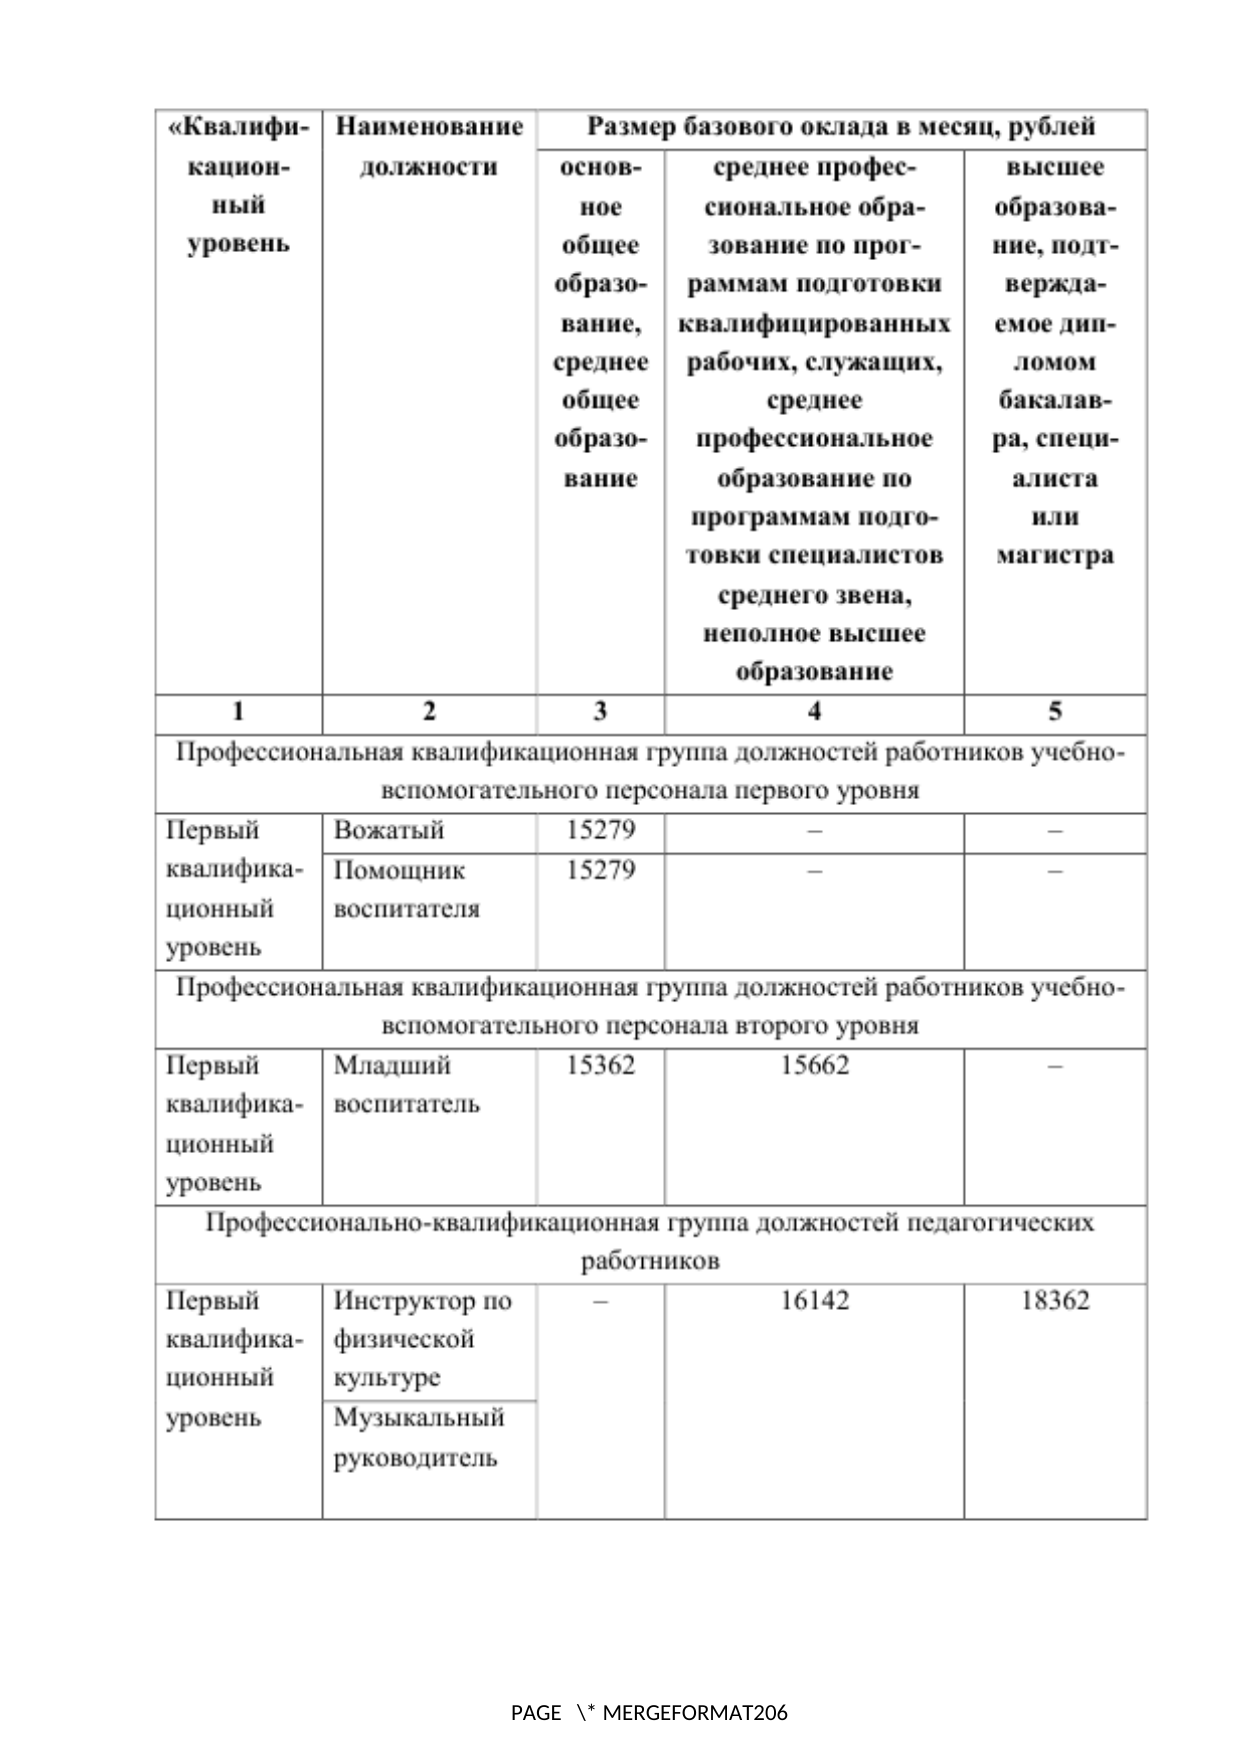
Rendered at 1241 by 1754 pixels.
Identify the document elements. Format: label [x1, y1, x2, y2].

picture [133, 85, 1163, 1533]
